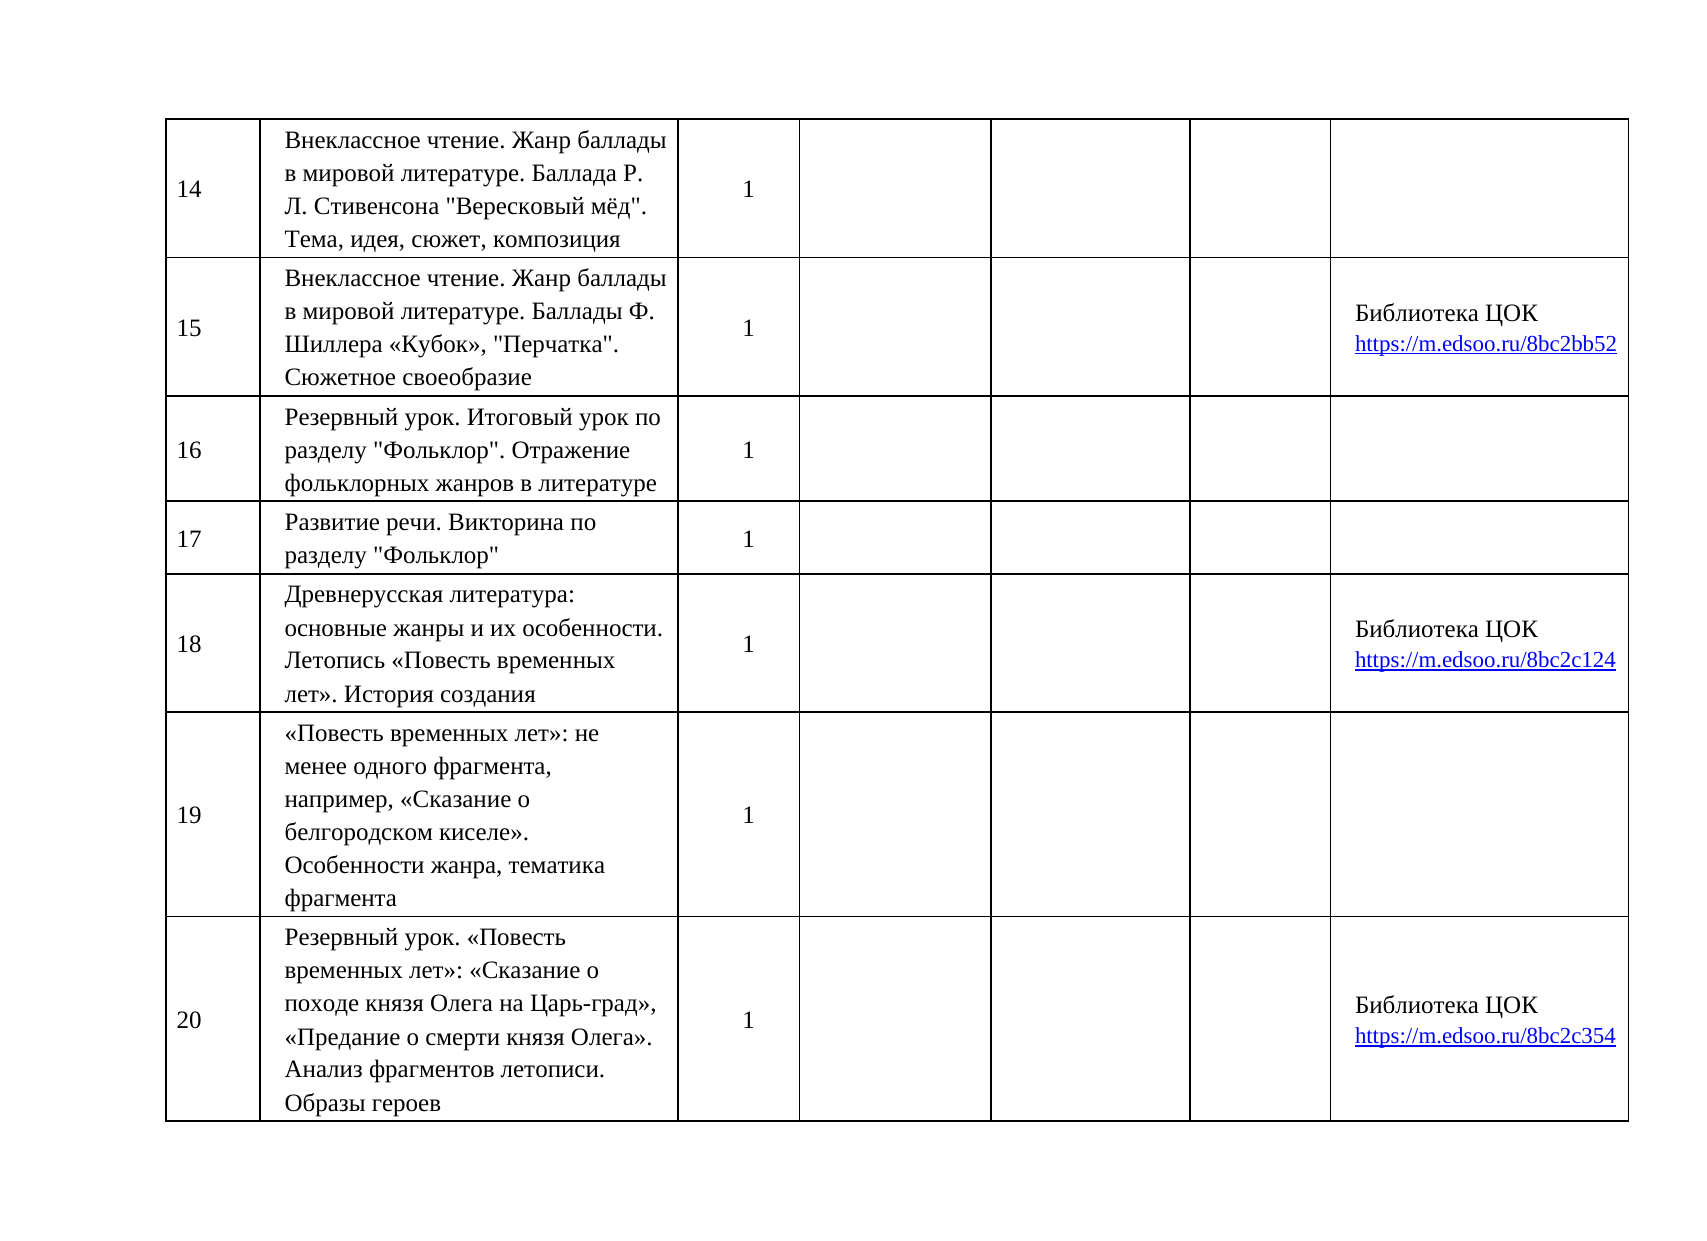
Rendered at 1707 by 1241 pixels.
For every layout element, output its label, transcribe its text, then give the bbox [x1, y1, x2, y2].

table_cell 17 [167, 502, 259, 573]
table_cell Библиотека ЦОК https://m.edsoo.ru/8bc2c124 [1331, 575, 1628, 711]
table_cell Древнерусская литература: основные жанры и их особенности. Летопись «Повесть временных лет». История создания [261, 575, 677, 711]
table_cell [800, 713, 990, 916]
table_cell [992, 258, 1189, 395]
table_cell 14 [167, 120, 259, 257]
table_cell [800, 502, 990, 573]
table_cell 20 [167, 917, 259, 1120]
table_cell [992, 397, 1189, 500]
table_cell [992, 502, 1189, 573]
table_cell [1331, 502, 1628, 573]
table_cell 1 [679, 917, 799, 1120]
table_cell [800, 917, 990, 1120]
table_cell Внеклассное чтение. Жанр баллады в мировой литературе. Баллады Ф. Шиллера «Кубок», "Перчатка". Сюжетное своеобразие [261, 258, 677, 395]
table_cell «Повесть временных лет»: не менее одного фрагмента, например, «Сказание о белгородском киселе». Особенности жанра, тематика фрагмента [261, 713, 677, 916]
table_cell 1 [679, 575, 799, 711]
table_cell 16 [167, 397, 259, 500]
table_cell [992, 120, 1189, 257]
table_cell 15 [167, 258, 259, 395]
table_cell Внеклассное чтение. Жанр баллады в мировой литературе. Баллада Р. Л. Стивенсона "Вересковый мёд". Тема, идея, сюжет, композиция [261, 120, 677, 257]
table_cell 1 [679, 502, 799, 573]
table_cell Резервный урок. «Повесть временных лет»: «Сказание о походе князя Олега на Царь-град», «Предание о смерти князя Олега». Анализ фрагментов летописи. Образы героев [261, 917, 677, 1120]
table_cell Резервный урок. Итоговый урок по разделу "Фольклор". Отражение фольклорных жанров в литературе [261, 397, 677, 500]
table_cell [1191, 713, 1330, 916]
table_cell Библиотека ЦОК https://m.edsoo.ru/8bc2bb52 [1331, 258, 1628, 395]
table_cell Развитие речи. Викторина по разделу "Фольклор" [261, 502, 677, 573]
table_cell [800, 397, 990, 500]
table_cell 19 [167, 713, 259, 916]
table_cell [800, 258, 990, 395]
table_cell [992, 917, 1189, 1120]
table_cell [1331, 397, 1628, 500]
table_cell [992, 713, 1189, 916]
table_cell [1331, 120, 1628, 257]
table_cell Библиотека ЦОК https://m.edsoo.ru/8bc2c354 [1331, 917, 1628, 1120]
table_cell [992, 575, 1189, 711]
table_cell 1 [679, 713, 799, 916]
table_cell 1 [679, 397, 799, 500]
table_cell [1331, 713, 1628, 916]
table_cell [1191, 258, 1330, 395]
table_cell [800, 120, 990, 257]
table_cell [1191, 397, 1330, 500]
table_cell [1191, 502, 1330, 573]
table_cell 1 [679, 258, 799, 395]
table_cell [800, 575, 990, 711]
table_cell [1191, 917, 1330, 1120]
table_cell 1 [679, 120, 799, 257]
table_cell [1191, 575, 1330, 711]
table_cell [1191, 120, 1330, 257]
table_cell 18 [167, 575, 259, 711]
